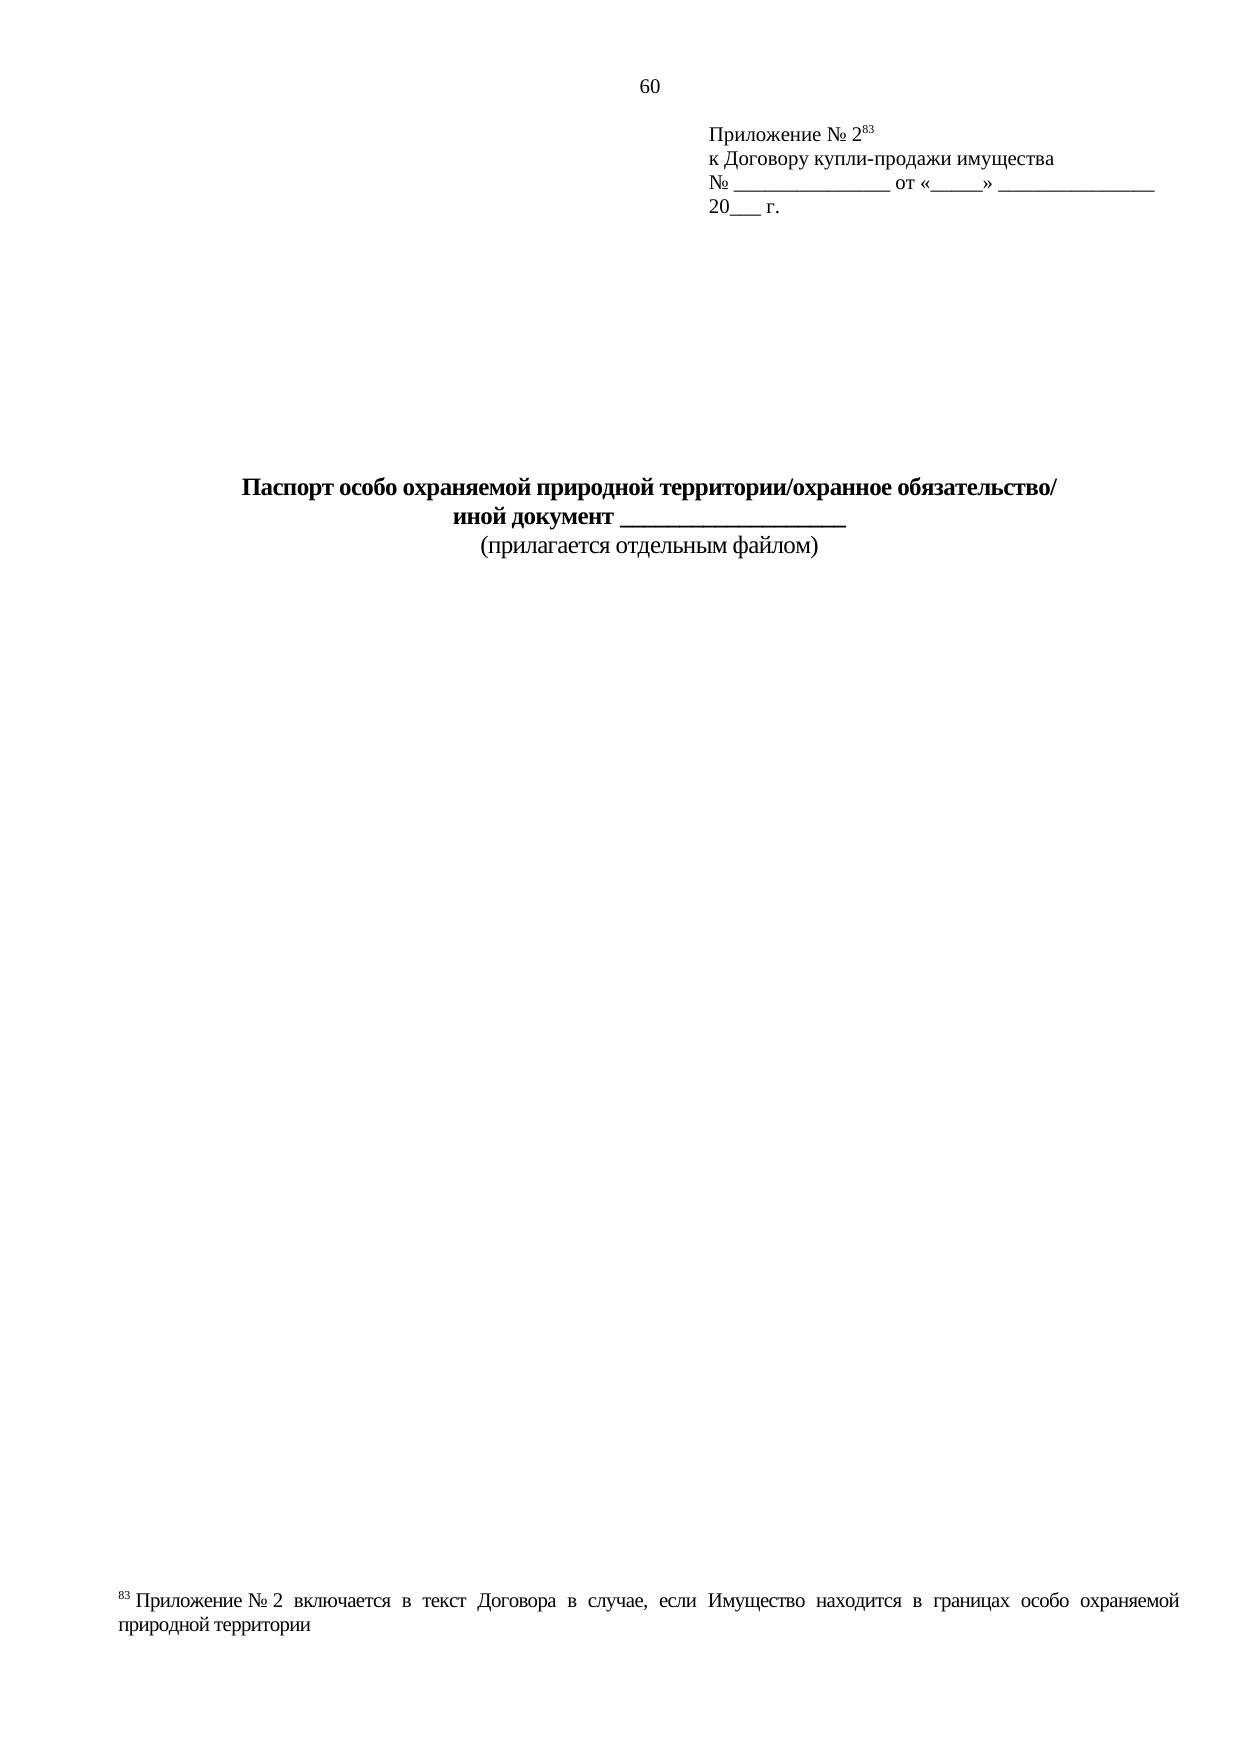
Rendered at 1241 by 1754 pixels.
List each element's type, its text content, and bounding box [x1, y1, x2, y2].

text Паспорт особо охраняемой природной территории/охранное обязательство/ [118, 472, 1181, 501]
text Приложение № 2 [709, 122, 1181, 146]
text иной документ ___________________ [118, 501, 1181, 530]
text к Договору купли-продажи имущества [709, 146, 1181, 170]
text № _______________ от «_____» _______________ 20___ г. [709, 170, 1181, 218]
text (прилагается отдельным файлом) [118, 530, 1181, 558]
